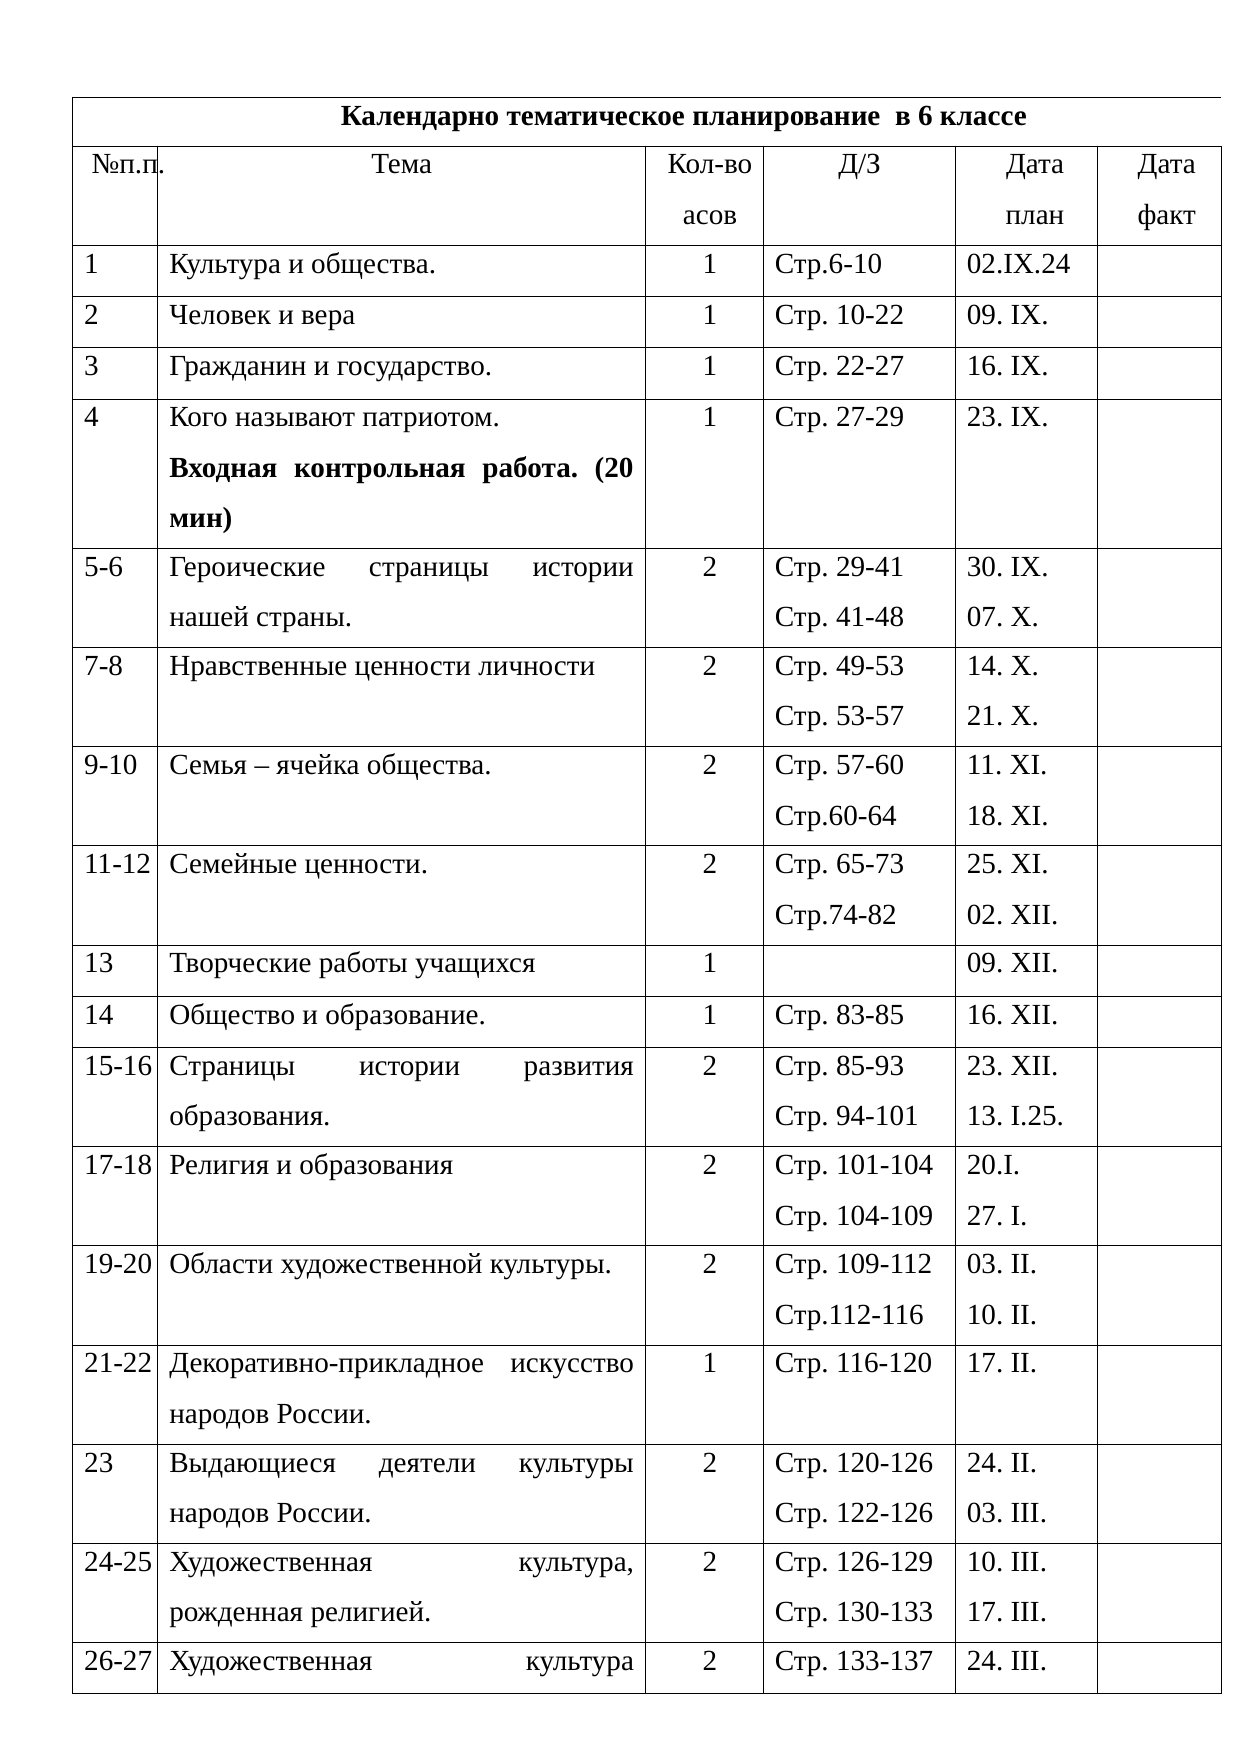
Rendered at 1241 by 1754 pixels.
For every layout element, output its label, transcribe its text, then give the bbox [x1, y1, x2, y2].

table_cell Стр. 126-129 Стр. 130-133 [764, 1544, 955, 1642]
table_cell 2 [646, 549, 763, 647]
table_cell 3 [73, 348, 157, 398]
table_cell [1098, 297, 1221, 347]
table_cell Общество и образование. [158, 997, 645, 1047]
table_cell [1098, 648, 1221, 746]
table_cell 2 [646, 1445, 763, 1543]
table_cell [764, 946, 955, 996]
table_cell 13 [73, 946, 157, 996]
table_cell 11-12 [73, 846, 157, 944]
table_cell [1098, 1246, 1221, 1344]
table_cell 16. XII. [956, 997, 1097, 1047]
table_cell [158, 1643, 645, 1693]
table_cell [1098, 997, 1221, 1047]
table_cell Религия и образования [158, 1147, 645, 1245]
table_cell Семейные ценности. [158, 846, 645, 944]
table_cell 1 [646, 297, 763, 347]
table_cell Декоративно-прикладное искусство народов России. [158, 1346, 645, 1444]
table_cell Гражданин и государство. [158, 348, 645, 398]
table_cell 1 [646, 946, 763, 996]
table_cell 03. II. 10. II. [956, 1246, 1097, 1344]
table_cell 2 [646, 846, 763, 944]
table_cell 02.IX.24 [956, 246, 1097, 296]
table_cell 2 [646, 1048, 763, 1146]
table_cell 19-20 [73, 1246, 157, 1344]
table_cell 30. IX. 07. X. [956, 549, 1097, 647]
table_cell Художественная культура, рожденная религией. [158, 1544, 645, 1642]
table_cell 16. IX. [956, 348, 1097, 398]
table_cell [1098, 946, 1221, 996]
table_cell 1 [646, 1346, 763, 1444]
table_cell Семья – ячейка общества. [158, 747, 645, 845]
table_cell Тема [158, 147, 645, 245]
table_cell 24-25 [73, 1544, 157, 1642]
table_cell [1098, 348, 1221, 398]
table_cell [1098, 747, 1221, 845]
table_cell [1098, 846, 1221, 944]
table_cell 2 [646, 1544, 763, 1642]
table_cell 14. X. 21. X. [956, 648, 1097, 746]
table_cell [1098, 1048, 1221, 1146]
table_cell 2 [646, 1147, 763, 1245]
table_cell 15-16 [73, 1048, 157, 1146]
table_cell 21-22 [73, 1346, 157, 1444]
table_cell Стр. 27-29 [764, 400, 955, 548]
table_cell Человек и вера [158, 297, 645, 347]
table_cell Стр. 10-22 [764, 297, 955, 347]
table_cell [1098, 400, 1221, 548]
table_cell 24. II. 03. III. [956, 1445, 1097, 1543]
table_cell Области художественной культуры. [158, 1246, 645, 1344]
table_cell Д/З [764, 147, 955, 245]
table_cell 1 [646, 246, 763, 296]
table_cell Выдающиеся деятели культуры народов России. [158, 1445, 645, 1543]
table_cell Кол-во асов [646, 147, 763, 245]
table_cell Дата план [956, 147, 1097, 245]
table_cell 14 [73, 997, 157, 1047]
table_cell Культура и общества. [158, 246, 645, 296]
table_cell Стр.6-10 [764, 246, 955, 296]
table_cell Стр. 109-112 Стр.112-116 [764, 1246, 955, 1344]
table_cell Творческие работы учащихся [158, 946, 645, 996]
table_cell 4 [73, 400, 157, 548]
table_cell 2 [646, 1643, 763, 1693]
table_cell 2 [646, 648, 763, 746]
table_cell [1098, 246, 1221, 296]
table_cell 1 [646, 997, 763, 1047]
table_cell 23. XII. 13. I.25. [956, 1048, 1097, 1146]
table_cell [1098, 1346, 1221, 1444]
table_cell 17-18 [73, 1147, 157, 1245]
table_cell Стр. 29-41 Стр. 41-48 [764, 549, 955, 647]
table_cell Стр. 65-73 Стр.74-82 [764, 846, 955, 944]
table_cell Стр. 116-120 [764, 1346, 955, 1444]
table_cell Стр. 83-85 [764, 997, 955, 1047]
table_cell Героические страницы истории нашей страны. [158, 549, 645, 647]
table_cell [764, 1643, 955, 1693]
table_cell [1098, 1544, 1221, 1642]
table_cell 9-10 [73, 747, 157, 845]
table_cell Страницы истории развития образования. [158, 1048, 645, 1146]
table_cell 1 [73, 246, 157, 296]
table_cell 5-6 [73, 549, 157, 647]
table_cell 23 [73, 1445, 157, 1543]
table_cell 2 [646, 1246, 763, 1344]
table_cell [1098, 1147, 1221, 1245]
table_cell 7-8 [73, 648, 157, 746]
table_header Календарно тематическое планирование в 6 классе [73, 98, 1221, 146]
table_cell 2 [73, 297, 157, 347]
table_cell 09. XII. [956, 946, 1097, 996]
table_cell 2 [646, 747, 763, 845]
table_cell 25. XI. 02. XII. [956, 846, 1097, 944]
table_cell Дата факт [1098, 147, 1221, 245]
table_cell №п.п. [73, 147, 157, 245]
table_cell Кого называют патриотом. Входная контрольная работа. (20 мин) [158, 400, 645, 548]
table_cell 1 [646, 400, 763, 548]
table_cell Стр. 101-104 Стр. 104-109 [764, 1147, 955, 1245]
table_cell 20.I. 27. I. [956, 1147, 1097, 1245]
table_cell 24. III. 07. IV. [956, 1643, 1097, 1693]
table_cell [1098, 549, 1221, 647]
table_cell [1098, 1643, 1221, 1693]
table_cell Нравственные ценности личности [158, 648, 645, 746]
table_cell 09. IX. [956, 297, 1097, 347]
table_cell 26-27 [73, 1643, 157, 1693]
table_cell 1 [646, 348, 763, 398]
table_cell [1098, 1445, 1221, 1543]
table_cell 17. II. [956, 1346, 1097, 1444]
table_cell Стр. 120-126 Стр. 122-126 [764, 1445, 955, 1543]
table_cell 23. IX. [956, 400, 1097, 548]
table_cell Стр. 85-93 Стр. 94-101 [764, 1048, 955, 1146]
table_cell Стр. 57-60 Стр.60-64 [764, 747, 955, 845]
table_cell 11. XI. 18. XI. [956, 747, 1097, 845]
table_cell 10. III. 17. III. [956, 1544, 1097, 1642]
table_cell Стр. 49-53 Стр. 53-57 [764, 648, 955, 746]
table_cell Стр. 22-27 [764, 348, 955, 398]
